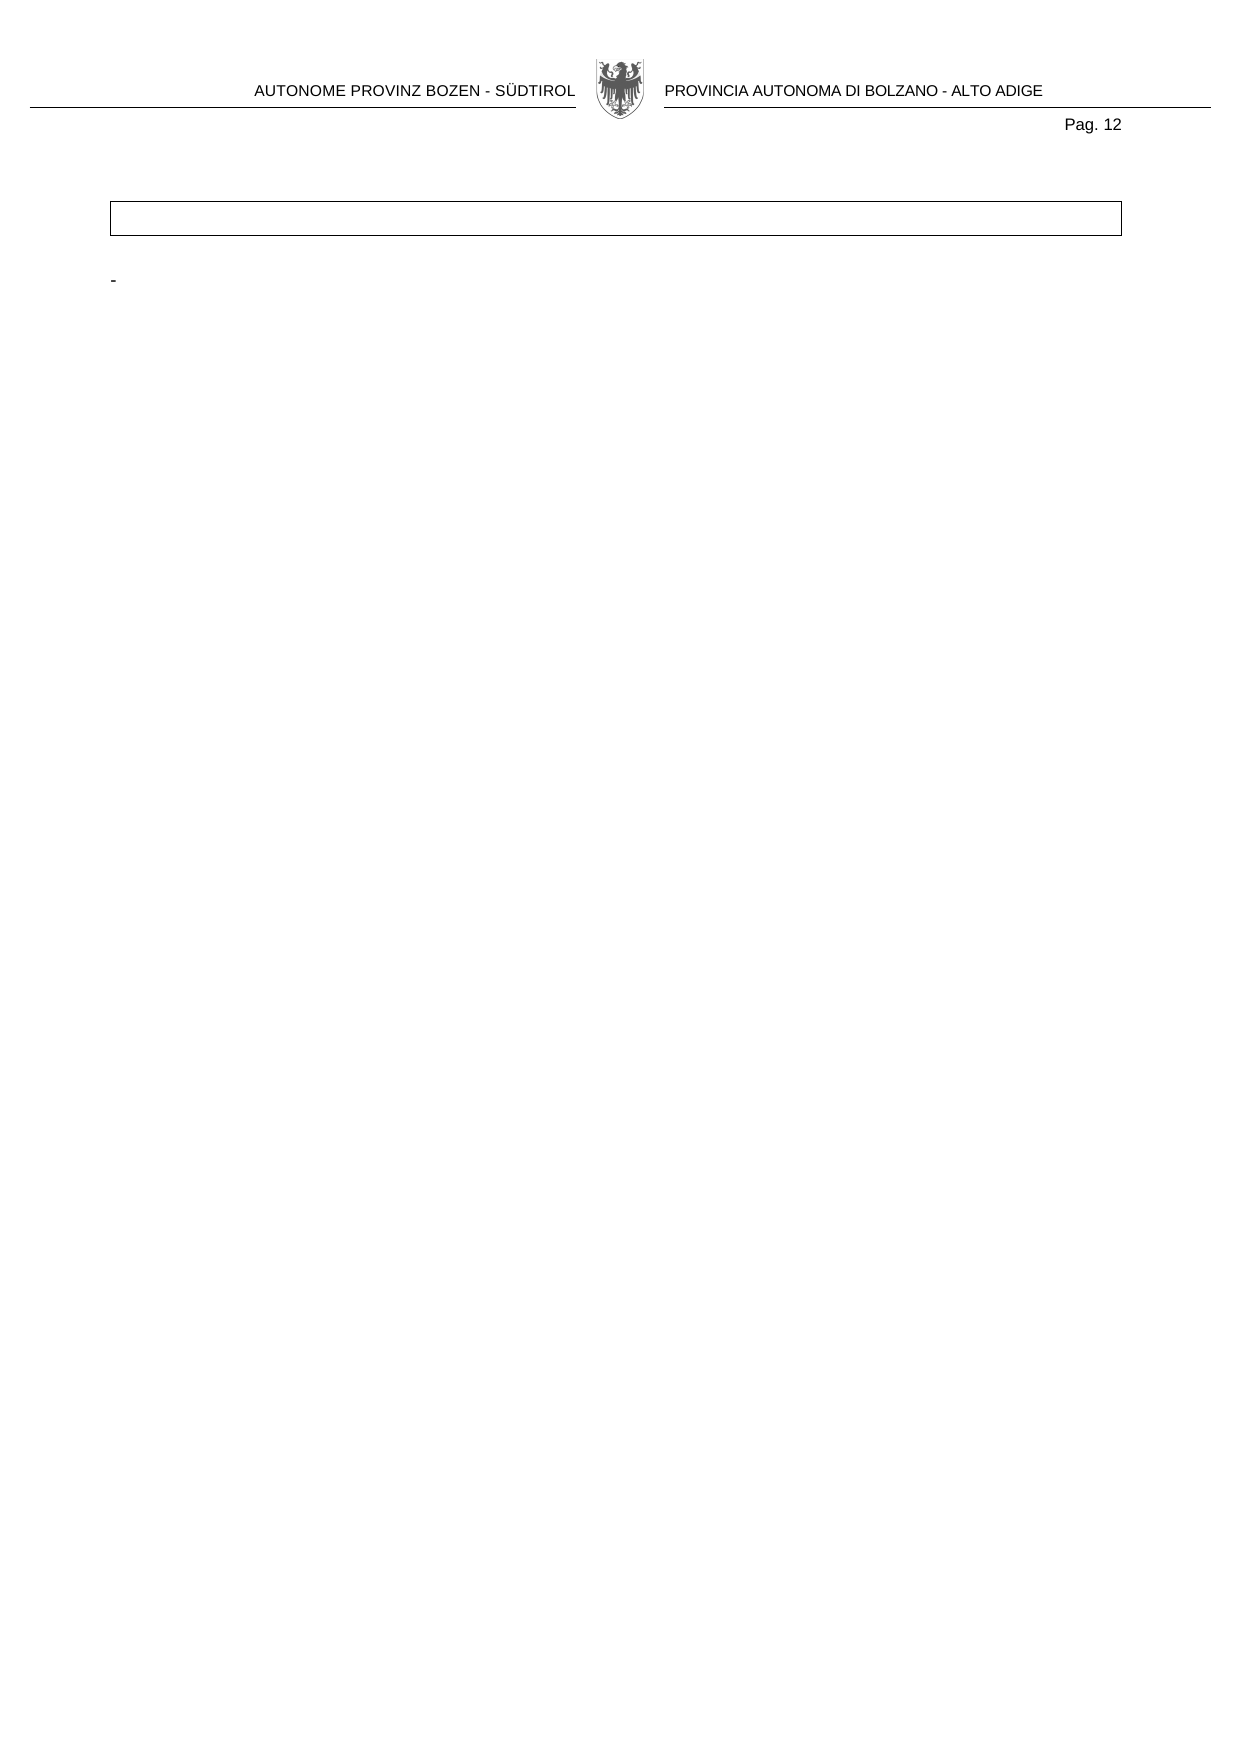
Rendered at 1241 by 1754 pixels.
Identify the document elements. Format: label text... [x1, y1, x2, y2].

table_header ANNOTAZIONI [111, 202, 1121, 235]
picture [596, 59, 644, 119]
